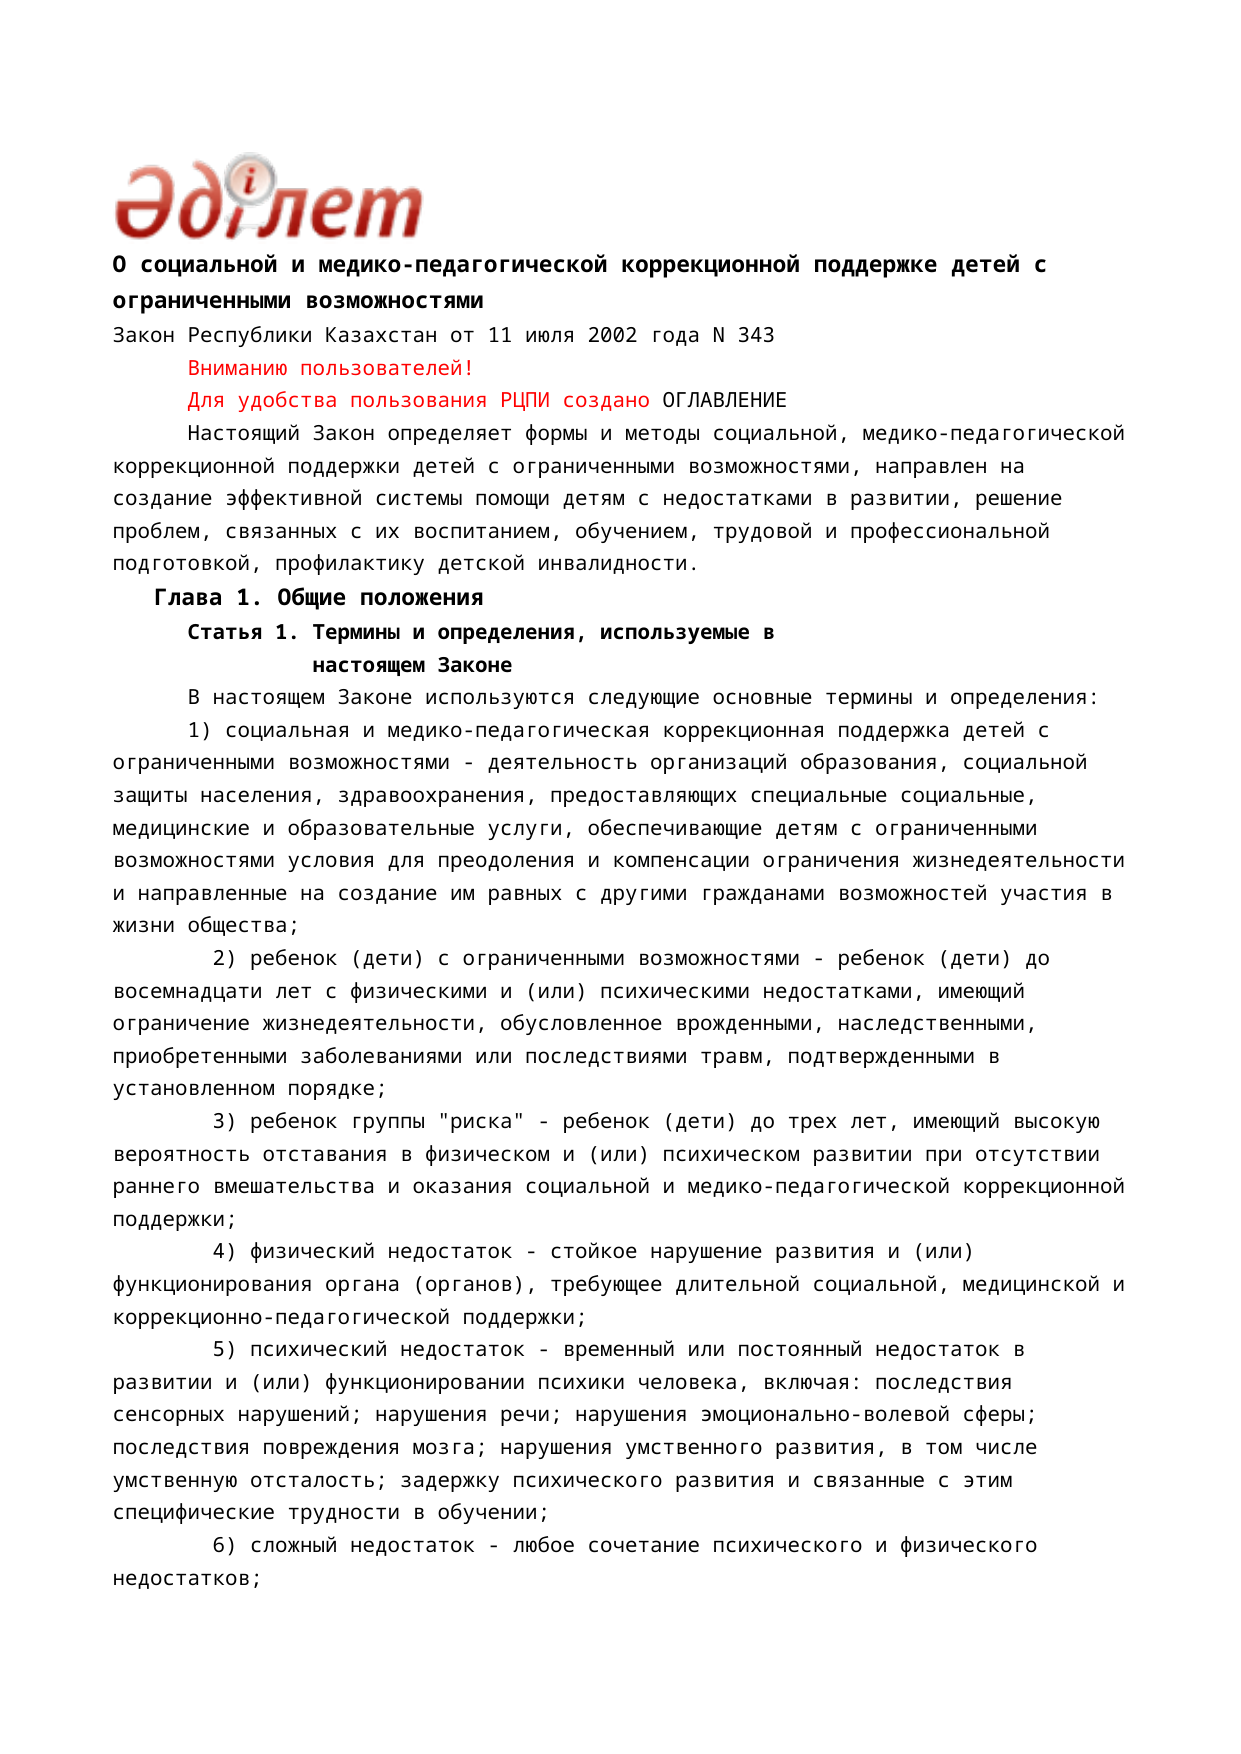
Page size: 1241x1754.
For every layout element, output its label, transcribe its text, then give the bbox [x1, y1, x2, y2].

text 2) ребенок (дети) с ограниченными возможностями - ребенок (дети) до восемнадцати лет с физическими и (или) психическими недостатками, имеющий ограничение жизнедеятельности, обусловленное врожденными, наследственными, приобретенными заболеваниями или последствиями травм, подтвержденными в установленном порядке; [112, 943, 1128, 1102]
text Закон Республики Казахстан от 11 июля 2002 года N 343 [112, 320, 1128, 349]
text О социальной и медико-педагогической коррекционной поддержке детей с ограниченными возможностями [112, 248, 1128, 316]
text 3) ребенок группы "риска" - ребенок (дети) до трех лет, имеющий высокую вероятность отставания в физическом и (или) психическом развитии при отсутствии раннего вмешательства и оказания социальной и медико-педагогической коррекционной поддержки; [112, 1106, 1128, 1232]
text 6) сложный недостаток - любое сочетание психического и физического недостатков; [112, 1530, 1128, 1591]
picture [112, 150, 426, 244]
text В настоящем Законе используются следующие основные термины и определения: [112, 682, 1128, 711]
text Вниманию пользователей! Для удобства пользования РЦПИ создано ОГЛАВЛЕНИЕ [112, 353, 1128, 414]
text Статья 1. Термины и определения, используемые в настоящем Законе [112, 617, 1128, 678]
text 1) социальная и медико-педагогическая коррекционная поддержка детей с ограниченными возможностями - деятельность организаций образования, социальной защиты населения, здравоохранения, предоставляющих специальные социальные, медицинские и образовательные услуги, обеспечивающие детям с ограниченными возможностями условия для преодоления и компенсации ограничения жизнедеятельности и направленные на создание им равных с другими гражданами возможностей участия в жизни общества; [112, 715, 1128, 939]
text 5) психический недостаток - временный или постоянный недостаток в развитии и (или) функционировании психики человека, включая: последствия сенсорных нарушений; нарушения речи; нарушения эмоционально-волевой сферы; последствия повреждения мозга; нарушения умственного развития, в том числе умственную отсталость; задержку психического развития и связанные с этим специфические трудности в обучении; [112, 1334, 1128, 1526]
text 4) физический недостаток - стойкое нарушение развития и (или) функционирования органа (органов), требующее длительной социальной, медицинской и коррекционно-педагогической поддержки; [112, 1237, 1128, 1330]
text Настоящий Закон определяет формы и методы социальной, медико-педагогической коррекционной поддержки детей с ограниченными возможностями, направлен на создание эффективной системы помощи детям с недостатками в развитии, решение проблем, связанных с их воспитанием, обучением, трудовой и профессиональной подготовкой, профилактику детской инвалидности. [112, 418, 1128, 577]
text Глава 1. Общие положения [112, 581, 1128, 612]
